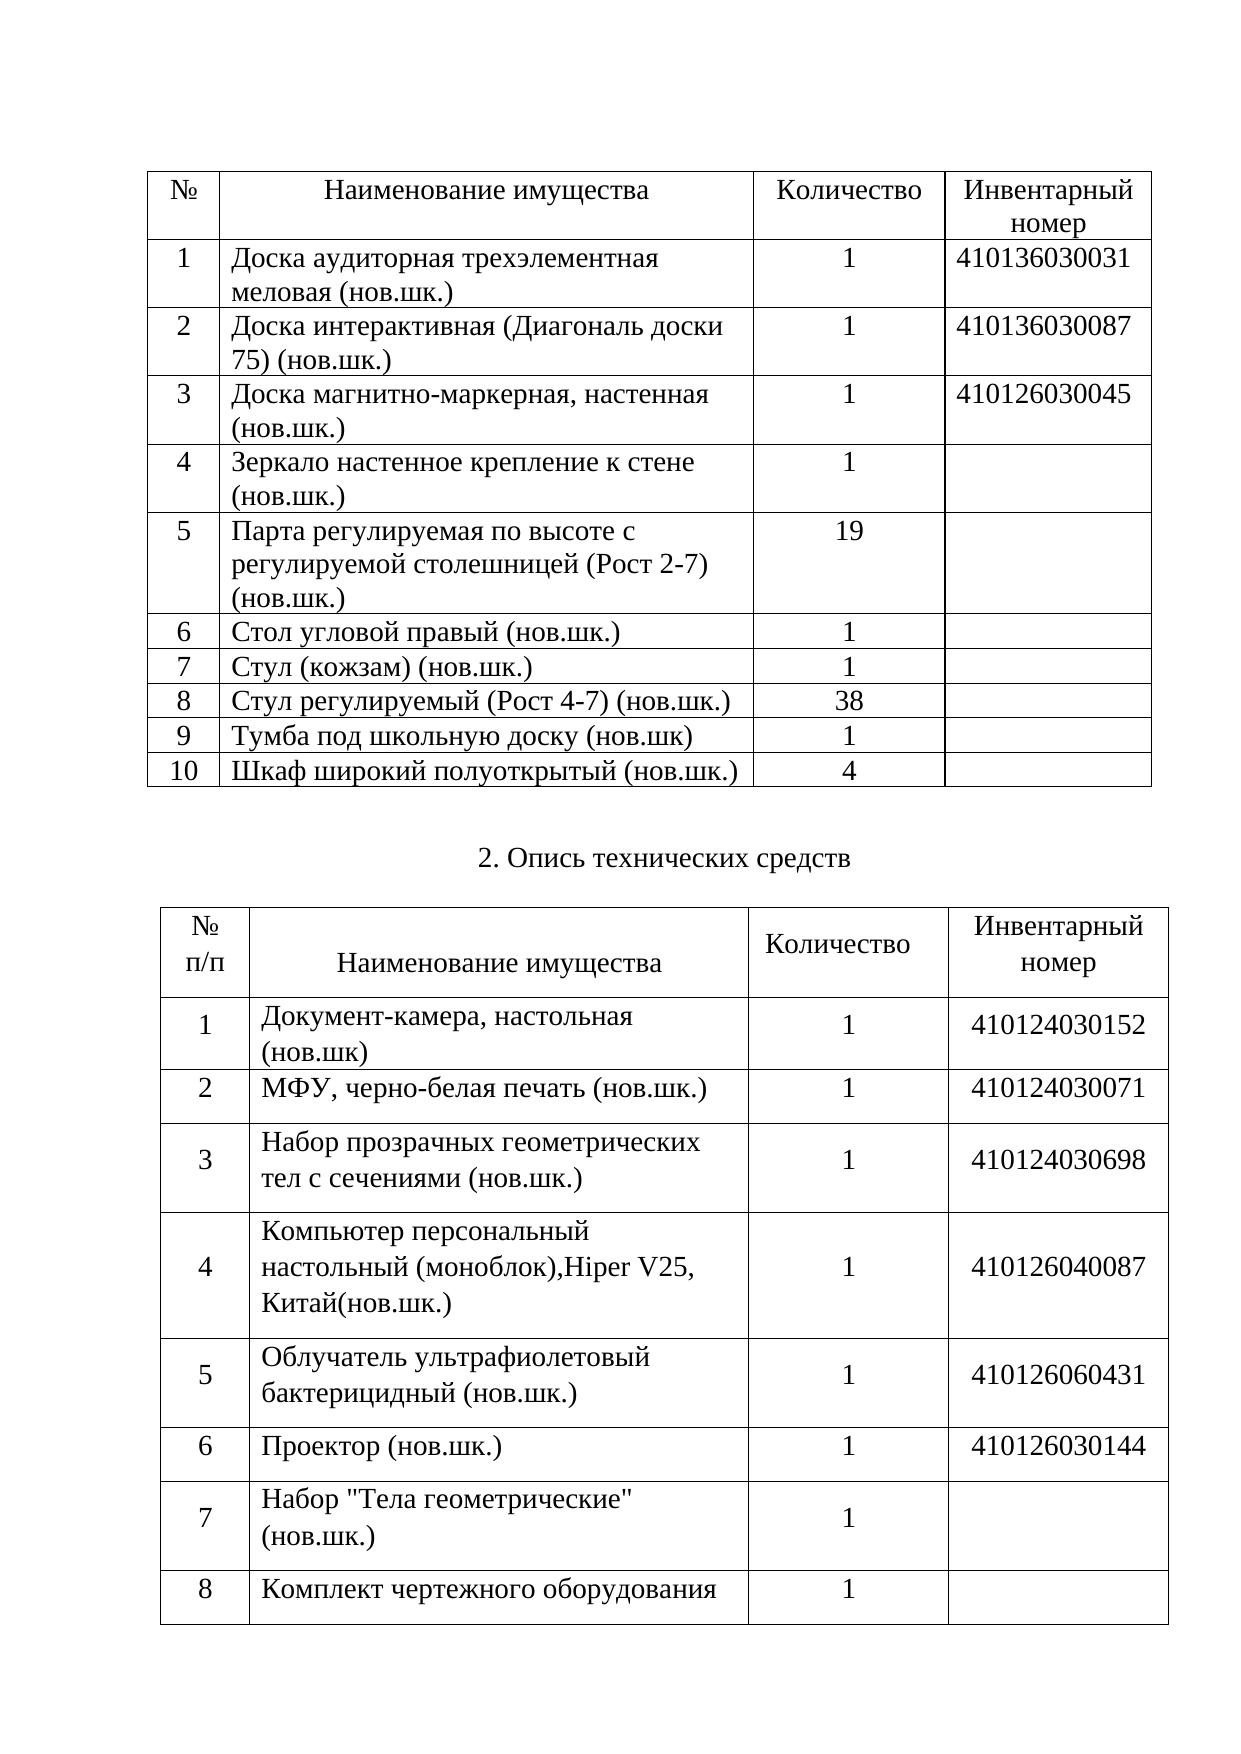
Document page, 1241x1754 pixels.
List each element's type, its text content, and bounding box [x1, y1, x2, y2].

table_header Количество [749, 908, 948, 997]
table_cell [946, 684, 1151, 717]
table_cell [946, 649, 1151, 682]
table_cell [949, 1571, 1168, 1624]
table_cell Документ-камера, настольная (нов.шк) [250, 998, 748, 1069]
table_header № [148, 172, 219, 239]
table_cell 6 [161, 1428, 249, 1481]
table_cell 410124030698 [949, 1124, 1168, 1212]
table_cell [250, 1571, 748, 1624]
table_cell [946, 753, 1151, 786]
table_cell 2 [161, 1070, 249, 1123]
table_cell 5 [161, 1339, 249, 1427]
table_cell 1 [749, 1428, 948, 1481]
table_cell Набор прозрачных геометрических тел с сечениями (нов.шк.) [250, 1124, 748, 1212]
table_cell 410126030045 [946, 376, 1151, 443]
table_cell Стол угловой правый (нов.шк.) [220, 614, 753, 648]
table_header Количество [754, 172, 944, 239]
table_cell Стул (кожзам) (нов.шк.) [220, 649, 753, 682]
table_cell Тумба под школьную доску (нов.шк) [220, 718, 753, 752]
table_cell 410126060431 [949, 1339, 1168, 1427]
table_cell 8 [161, 1571, 249, 1624]
table_cell 410126030144 [949, 1428, 1168, 1481]
table_cell 3 [161, 1124, 249, 1212]
table_cell 10 [148, 753, 219, 786]
table_cell 1 [161, 998, 249, 1069]
table_cell [949, 1482, 1168, 1570]
table_cell 4 [148, 445, 219, 512]
table_cell Доска интерактивная (Диагональ доски 75) (нов.шк.) [220, 308, 753, 375]
table_cell Проектор (нов.шк.) [250, 1428, 748, 1481]
table_cell Зеркало настенное крепление к стене (нов.шк.) [220, 445, 753, 512]
table_cell 1 [148, 240, 219, 307]
table_cell 1 [754, 240, 944, 307]
table_header Наименование имущества [220, 172, 753, 239]
table_cell Облучатель ультрафиолетовый бактерицидный (нов.шк.) [250, 1339, 748, 1427]
table_cell 1 [749, 1213, 948, 1338]
table_cell 4 [161, 1213, 249, 1338]
table_cell 1 [749, 1339, 948, 1427]
table_cell 1 [749, 1070, 948, 1123]
table_cell Компьютер персональный настольный (моноблок),Hiper V25, Китай(нов.шк.) [250, 1213, 748, 1338]
table_cell 1 [749, 1571, 948, 1624]
table_cell 5 [148, 513, 219, 613]
table_cell Стул регулируемый (Рост 4-7) (нов.шк.) [220, 684, 753, 717]
table_cell 1 [754, 445, 944, 512]
table_cell 1 [749, 1482, 948, 1570]
table_cell 1 [749, 1124, 948, 1212]
table_cell 410124030152 [949, 998, 1168, 1069]
table_cell [946, 445, 1151, 512]
table_cell 1 [754, 718, 944, 752]
table_cell 410124030071 [949, 1070, 1168, 1123]
table_cell Доска аудиторная трехэлементная меловая (нов.шк.) [220, 240, 753, 307]
table_cell 9 [148, 718, 219, 752]
table_cell 1 [754, 308, 944, 375]
table_header Инвентарный номер [946, 172, 1151, 239]
table_cell 410126040087 [949, 1213, 1168, 1338]
table_cell Доска магнитно-маркерная, настенная (нов.шк.) [220, 376, 753, 443]
table_cell 1 [754, 649, 944, 682]
table_cell 6 [148, 614, 219, 648]
table_cell Парта регулируемая по высоте с регулируемой столешницей (Рост 2-7) (нов.шк.) [220, 513, 753, 613]
table_cell 1 [749, 998, 948, 1069]
table_cell 2 [148, 308, 219, 375]
table_cell МФУ, черно-белая печать (нов.шк.) [250, 1070, 748, 1123]
table_cell 410136030087 [946, 308, 1151, 375]
text 2. Опись технических средств [177, 840, 1152, 873]
table_cell Набор "Тела геометрические" (нов.шк.) [250, 1482, 748, 1570]
table_header № п/п [161, 908, 249, 997]
table_cell [946, 614, 1151, 648]
table_header Наименование имущества [250, 908, 748, 997]
table_cell 1 [754, 376, 944, 443]
table_cell 38 [754, 684, 944, 717]
table_cell 8 [148, 684, 219, 717]
table_cell 7 [148, 649, 219, 682]
table_cell 7 [161, 1482, 249, 1570]
table_cell 410136030031 [946, 240, 1151, 307]
table_header Инвентарный номер [949, 908, 1168, 997]
table_cell 1 [754, 614, 944, 648]
table_cell Шкаф широкий полуоткрытый (нов.шк.) [220, 753, 753, 786]
table_cell [946, 513, 1151, 613]
table_cell 3 [148, 376, 219, 443]
table_cell [946, 718, 1151, 752]
table_cell 4 [754, 753, 944, 786]
table_cell 19 [754, 513, 944, 613]
